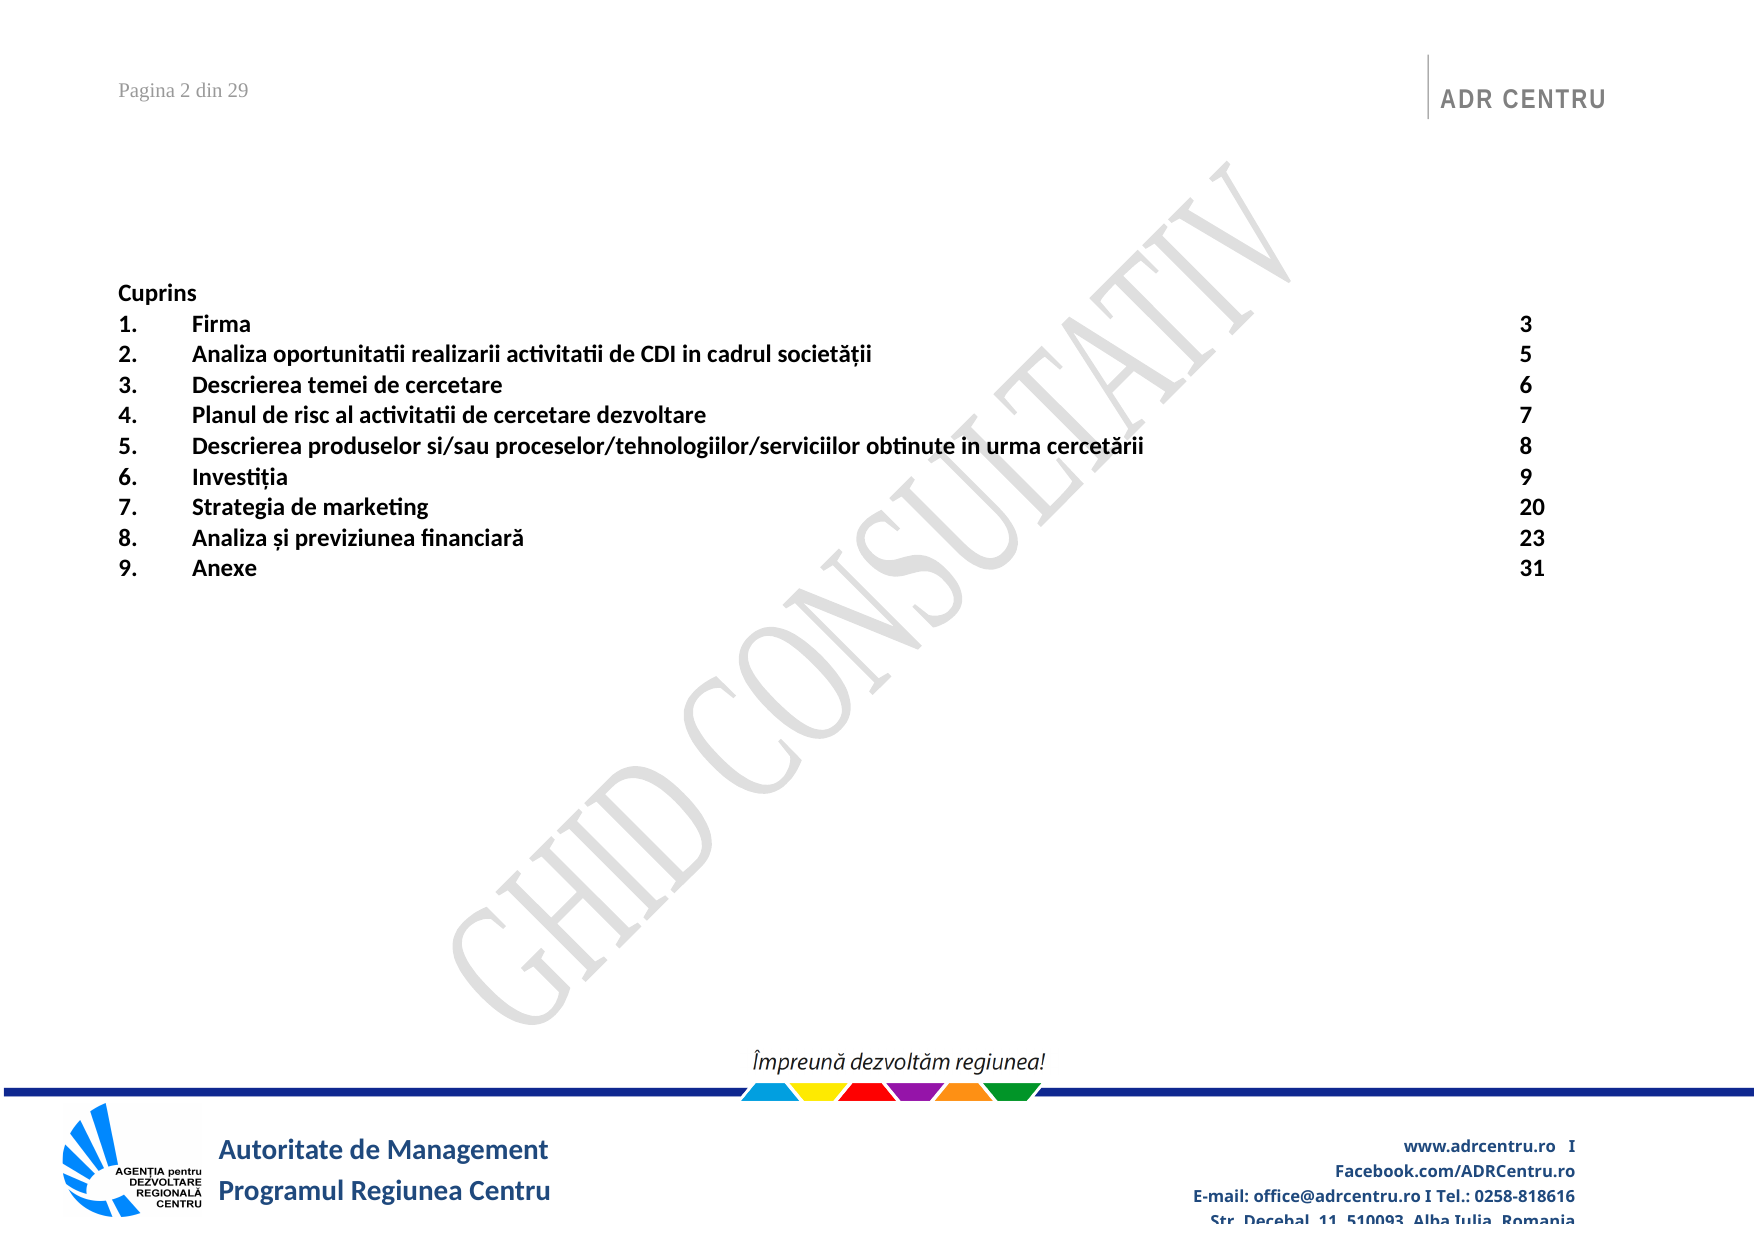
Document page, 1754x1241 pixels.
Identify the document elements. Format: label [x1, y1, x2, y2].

picture [786, 1083, 1754, 1101]
picture [3, 1083, 754, 1101]
picture [739, 1048, 1059, 1075]
picture [62, 1103, 202, 1217]
